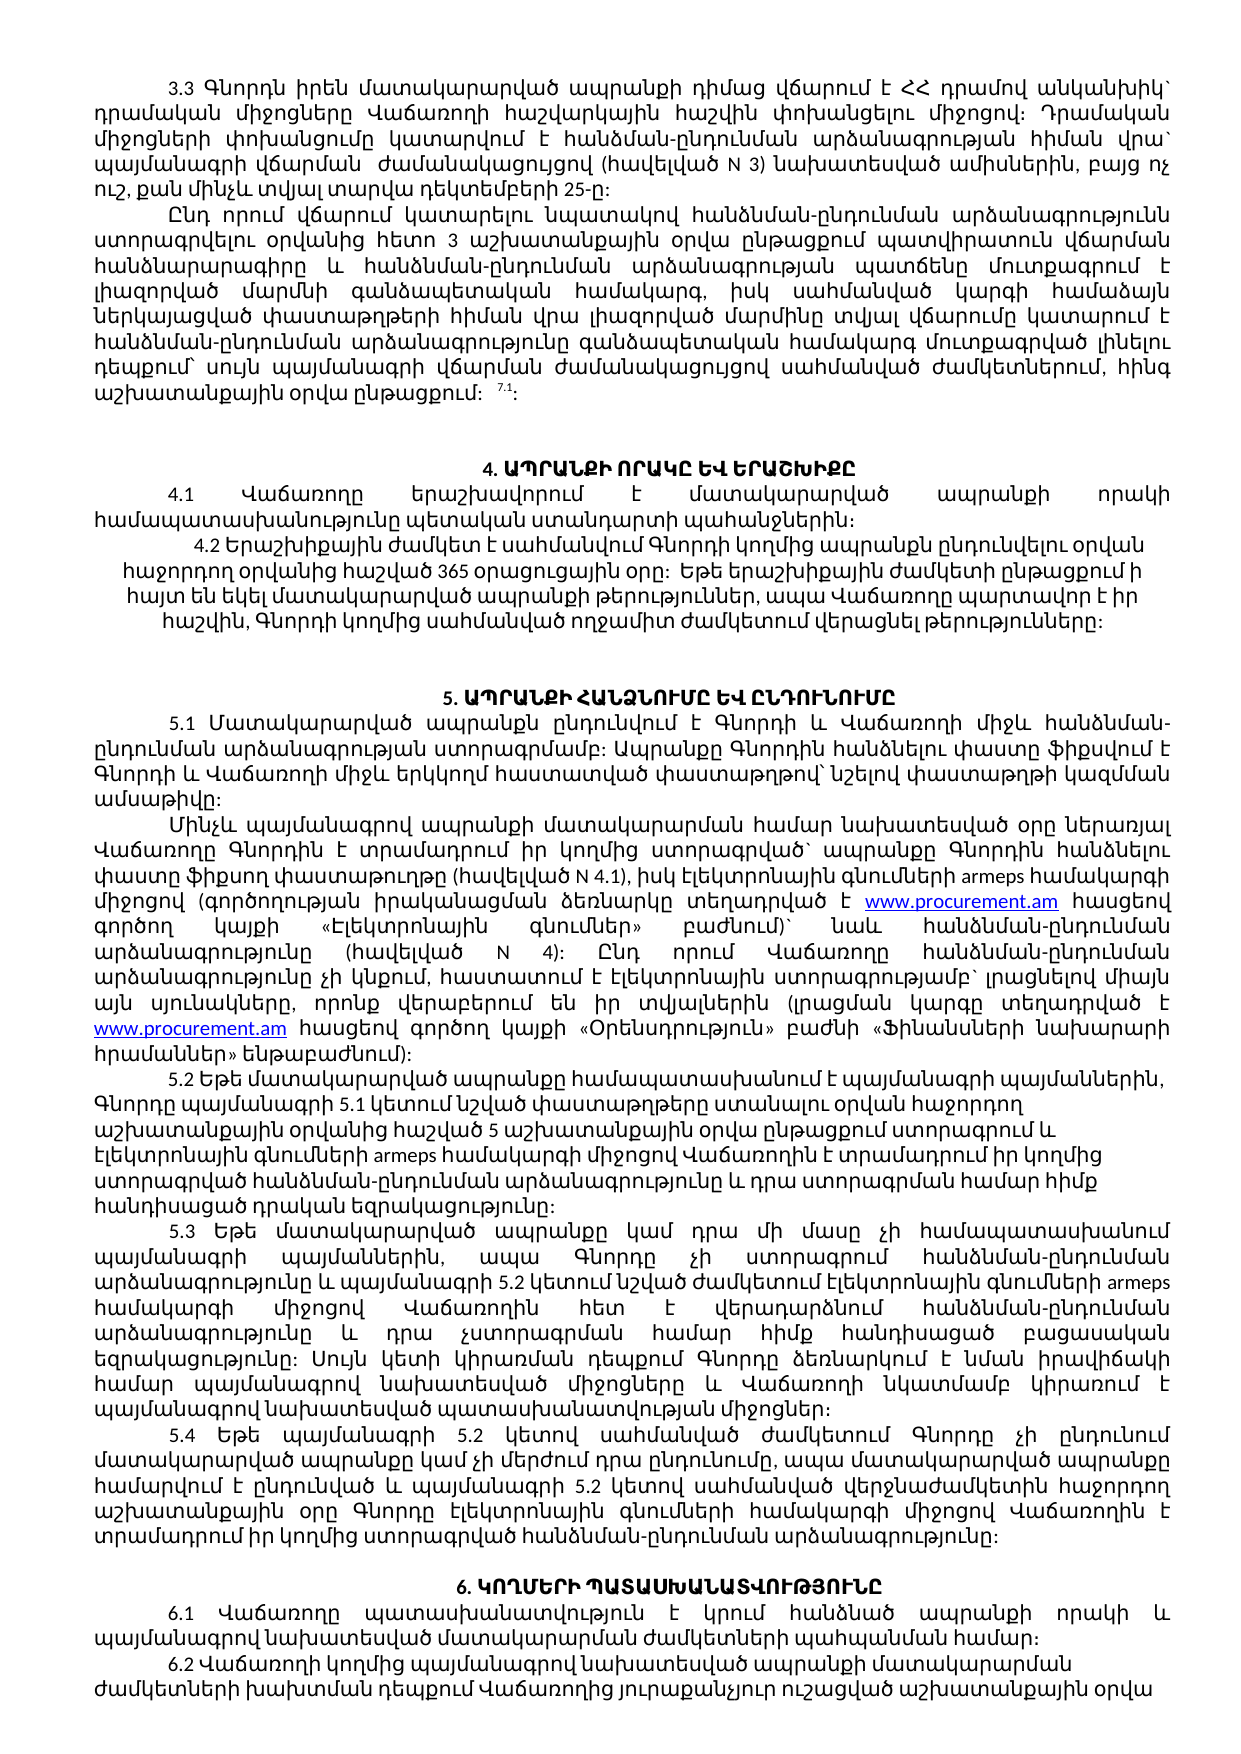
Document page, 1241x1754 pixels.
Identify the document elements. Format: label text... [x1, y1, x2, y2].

text 4.1 Վաճառողը երաշխավորում է մատակարարված ապրանքի որակի համապատասխանությունը պետական ստանդարտի պահանջներին։ [94, 482, 1171, 532]
text 4. ԱՊՐԱՆՔԻ ՈՐԱԿԸ ԵՎ ԵՐԱՇԽԻՔԸ [94, 456, 1171, 482]
text 5. ԱՊՐԱՆՔԻ ՀԱՆՁՆՈՒՄԸ ԵՎ ԸՆԴՈՒՆՈՒՄԸ [94, 685, 1171, 710]
text Մինչև պայմանագրով ապրանքի մատակարարման համար նախատեսված օրը ներառյալ Վաճառողը Գնորդին է տրամադրում իր կողմից ստորագրված` ապրանքը Գնորդին հանձնելու փաստը ֆիքսող փաստաթուղթը (հավելված N 4.1), իսկ էլեկտրոնային գնումների armeps համակարգի միջոցով (գործողության իրականացման ձեռնարկը տեղադրված է www.procurement.am հասցեով գործող կայքի «Էլեկտրոնային գնումներ» բաժնում)` նաև հանձնման-ընդունման արձանագրությունը (հավելված N 4): Ընդ որում Վաճառողը հանձնման-ընդունման արձանագրությունը չի կնքում, հաստատում է էլեկտրոնային ստորագրությամբ` լրացնելով միայն այն սյունակները, որոնք վերաբերում են իր տվյալներին (լրացման կարգը տեղադրված է www.procurement.am հասցեով գործող կայքի «Օրենսդրություն» բաժնի «Ֆինանսների նախարարի հրամաններ» ենթաբաժնում): [94, 812, 1171, 1066]
text 5.4 Եթե պայմանագրի 5.2 կետով սահմանված ժամկետում Գնորդը չի ընդունում մատակարարված ապրանքը կամ չի մերժում դրա ընդունումը, ապա մատակարարված ապրանքը համարվում է ընդունված և պայմանագրի 5.2 կետով սահմանված վերջնաժամկետին հաջորդող աշխատանքային օրը Գնորդը էլեկտրոնային գնումների համակարգի միջոցով Վաճառողին է տրամադրում իր կողմից ստորագրված հանձնման-ընդունման արձանագրությունը: [94, 1422, 1171, 1549]
text 4.2 Երաշխիքային ժամկետ է սահմանվում Գնորդի կողմից ապրանքն ընդունվելու օրվան հաջորդող օրվանից հաշված 365 օրացուցային օրը: Եթե երաշխիքային ժամկետի ընթացքում ի հայտ են եկել մատակարարված ապրանքի թերություններ, ապա Վաճառողը պարտավոր է իր հաշվին, Գնորդի կողմից սահմանված ողջամիտ ժամկետում վերացնել թերությունները: [94, 532, 1171, 634]
text 5.2 Եթե մատակարարված ապրանքը համապատասխանում է պայմանագրի պայմաններին, Գնորդը պայմանագրի 5.1 կետում նշված փաստաթղթերը ստանալու օրվան հաջորդող աշխատանքային օրվանից հաշված 5 աշխատանքային օրվա ընթացքում ստորագրում և էլեկտրոնային գնումների armeps համակարգի միջոցով Վաճառողին է տրամադրում իր կողմից ստորագրված հանձնման-ընդունման արձանագրությունը և դրա ստորագրման համար հիմք հանդիսացած դրական եզրակացությունը: [94, 1066, 1171, 1219]
text 5.3 Եթե մատակարարված ապրանքը կամ դրա մի մասը չի համապատասխանում պայմանագրի պայմաններին, ապա Գնորդը չի ստորագրում հանձնման-ընդունման արձանագրությունը և պայմանագրի 5.2 կետում նշված ժամկետում էլեկտրոնային գնումների armeps համակարգի միջոցով Վաճառողին հետ է վերադարձնում հանձնման-ընդունման արձանագրությունը և դրա չստորագրման համար հիմք հանդիսացած բացասական եզրակացությունը: Սույն կետի կիրառման դեպքում Գնորդը ձեռնարկում է նման իրավիճակի համար պայմանագրով նախատեսված միջոցները և Վաճառողի նկատմամբ կիրառում է պայմանագրով նախատեսված պատասխանատվության միջոցներ։ [94, 1219, 1171, 1422]
text 6. ԿՈՂՄԵՐԻ ՊԱՏԱՍԽԱՆԱՏՎՈՒԹՅՈՒՆԸ [94, 1574, 1171, 1600]
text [94, 1651, 1171, 1702]
text 3.3 Գնորդն իրեն մատակարարված ապրանքի դիմաց վճարում է ՀՀ դրամով անկանխիկ` դրամական միջոցները Վաճառողի հաշվարկային հաշվին փոխանցելու միջոցով։ Դրամական միջոցների փոխանցումը կատարվում է հանձման-ընդունման արձանագրության հիման վրա` պայմանագրի վճարման ժամանակացույցով (հավելված N 3) նախատեսված ամիսներին, բայց ոչ ուշ, քան մինչև տվյալ տարվա դեկտեմբերի 25-ը: [94, 75, 1171, 202]
text 6.1 Վաճառողը պատասխանատվություն է կրում հանձնած ապրանքի որակի և պայմանագրով նախատեսված մատակարարման ժամկետների պահպանման համար։ [94, 1600, 1171, 1651]
text 5.1 Մատակարարված ապրանքն ընդունվում է Գնորդի և Վաճառողի միջև հանձնման-ընդունման արձանագրության ստորագրմամբ: Ապրանքը Գնորդին հանձնելու փաստը ֆիքսվում է Գնորդի և Վաճառողի միջև երկկողմ հաստատված փաստաթղթով՝ նշելով փաստաթղթի կազմման ամսաթիվը: [94, 710, 1171, 812]
